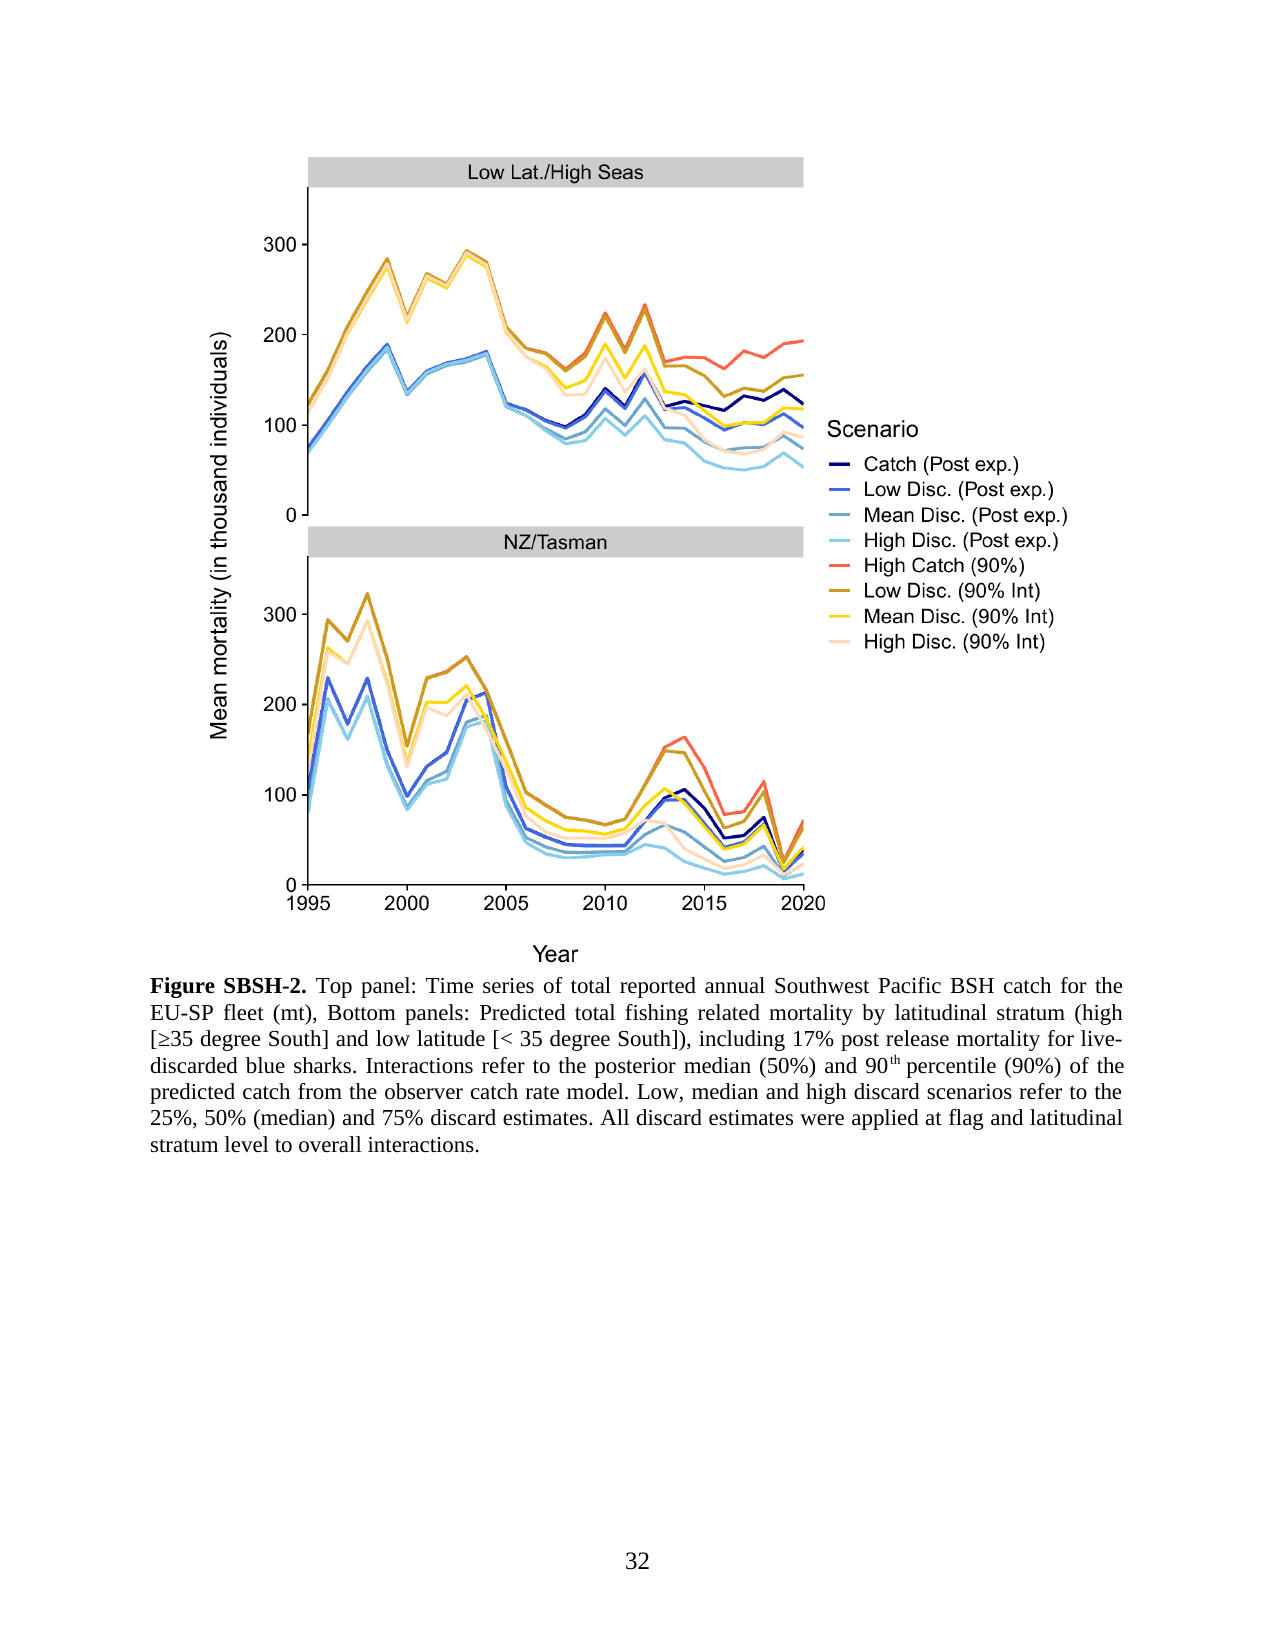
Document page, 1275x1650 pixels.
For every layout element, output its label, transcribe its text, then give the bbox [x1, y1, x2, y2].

text Figure SBSH-2. Top panel: Time series of total reported annual Southwest Pacific BSH catch for the EU-SP fleet (mt), Bottom panels: Predicted total fishing related mortality by latitudinal stratum (high [≥35 degree South] and low latitude [< 35 degree South]), including 17% post release mortality for live-discarded blue sharks. Interactions refer to the posterior median (50%) and 90th percentile (90%) of the predicted catch from the observer catch rate model. Low, median and high discard scenarios refer to the 25%, 50% (median) and 75% discard estimates. All discard estimates were applied at flag and latitudinal stratum level to overall interactions. [150, 973, 1125, 1157]
picture [201, 150, 1074, 973]
